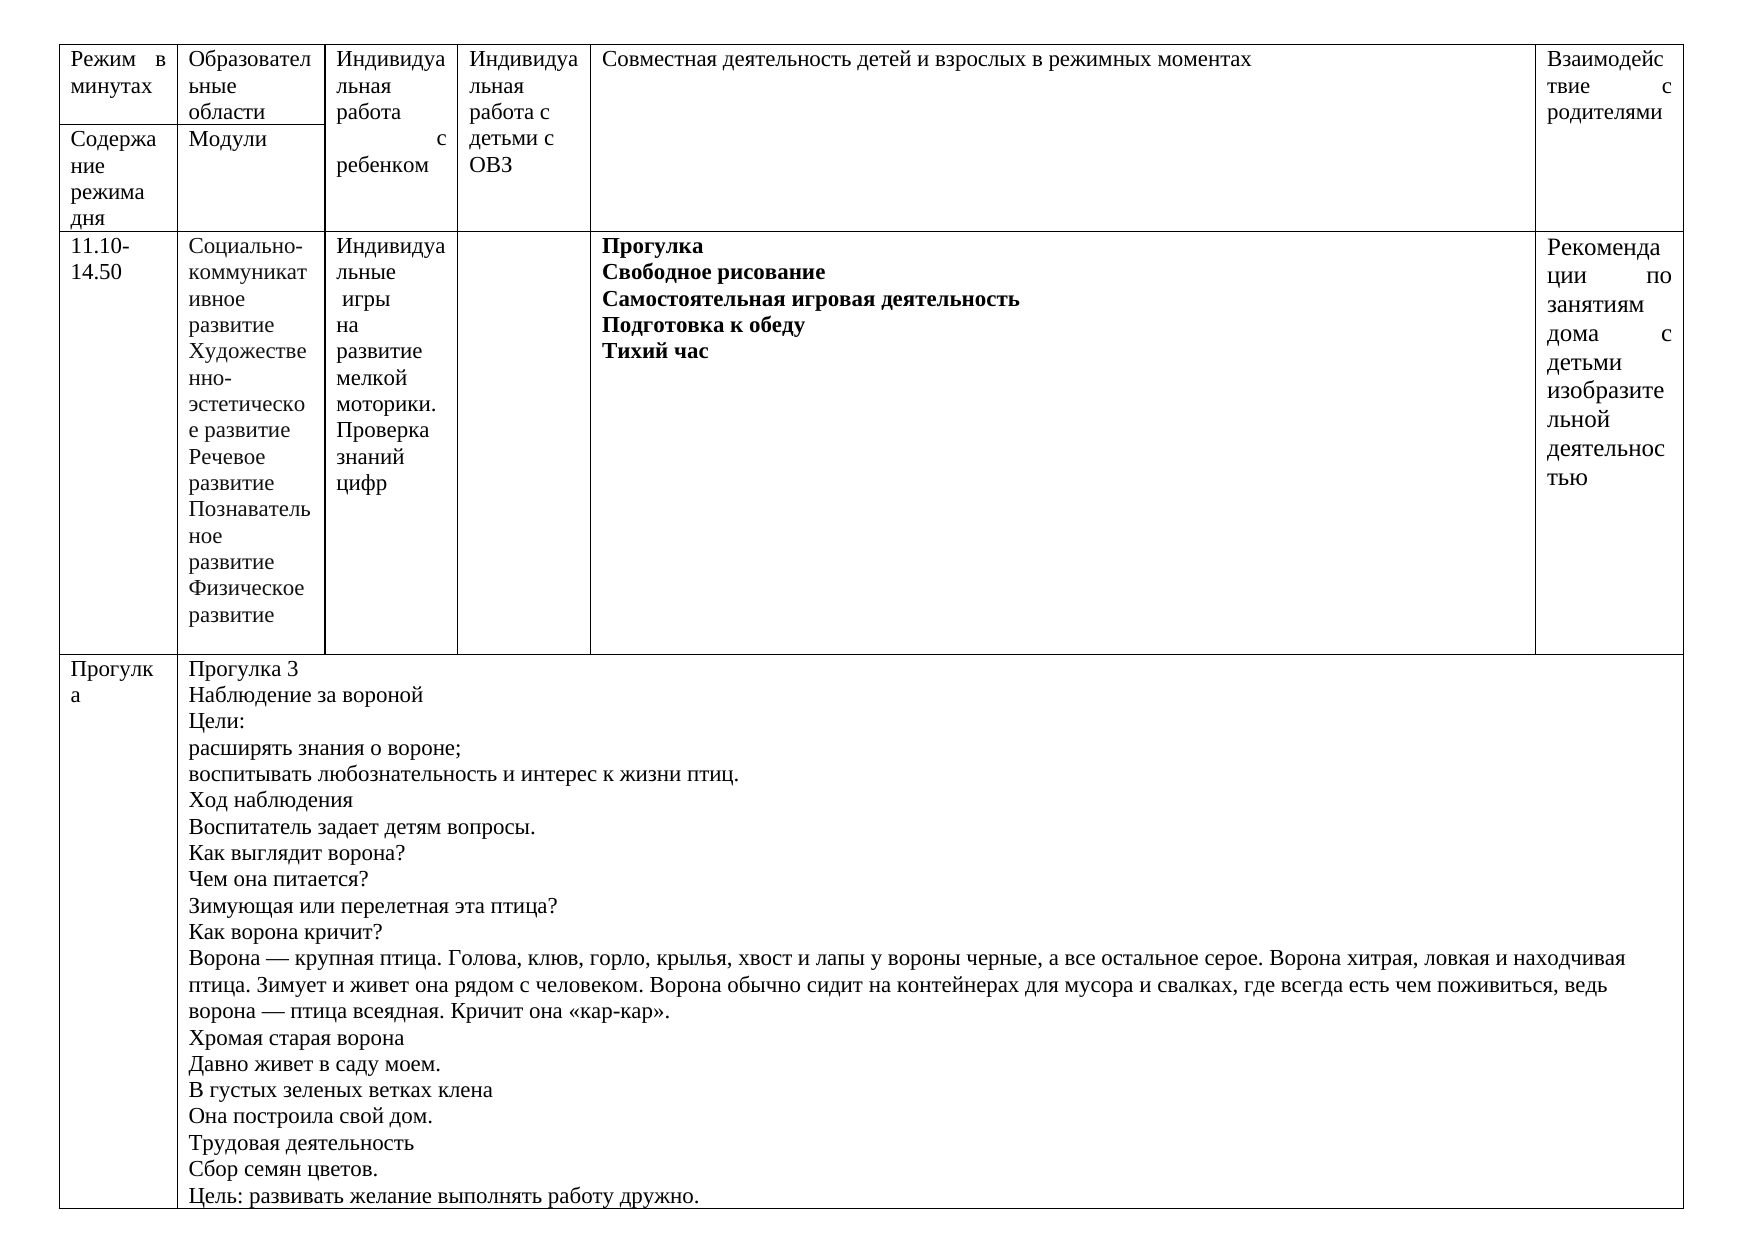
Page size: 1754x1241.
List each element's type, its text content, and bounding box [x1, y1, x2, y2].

table_cell Прогулка Свободное рисование Самостоятельная игровая деятельность Подготовка к обеду Тихий час [591, 232, 1535, 653]
table_cell Социально-коммуникативное развитие Художественно-эстетическое развитие Речевое развитие Познавательное развитие Физическое развитие [178, 232, 324, 653]
table_cell Рекомендации по занятиям дома с детьми изобразительной деятельностью [1536, 232, 1683, 653]
table_cell Индивидуальные игры на развитие мелкой моторики. Проверка знаний цифр [326, 232, 457, 653]
table_header Индивидуальная работа с детьми с ОВЗ [458, 45, 590, 231]
table_header Образовательные области [178, 45, 324, 124]
table_header Индивидуальная работа с ребенком [326, 45, 457, 231]
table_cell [178, 655, 1683, 1208]
table_header Взаимодействие с родителями [1536, 45, 1683, 231]
table_cell 11.10-14.50 [60, 232, 177, 653]
table_cell [458, 232, 590, 653]
table_cell Модули [178, 125, 324, 231]
table_cell Содержание режима дня [60, 125, 177, 231]
table_cell Прогулка [60, 655, 177, 1208]
table_header Совместная деятельность детей и взрослых в режимных моментах [591, 45, 1535, 231]
table_header Режим в минутах [60, 45, 177, 124]
